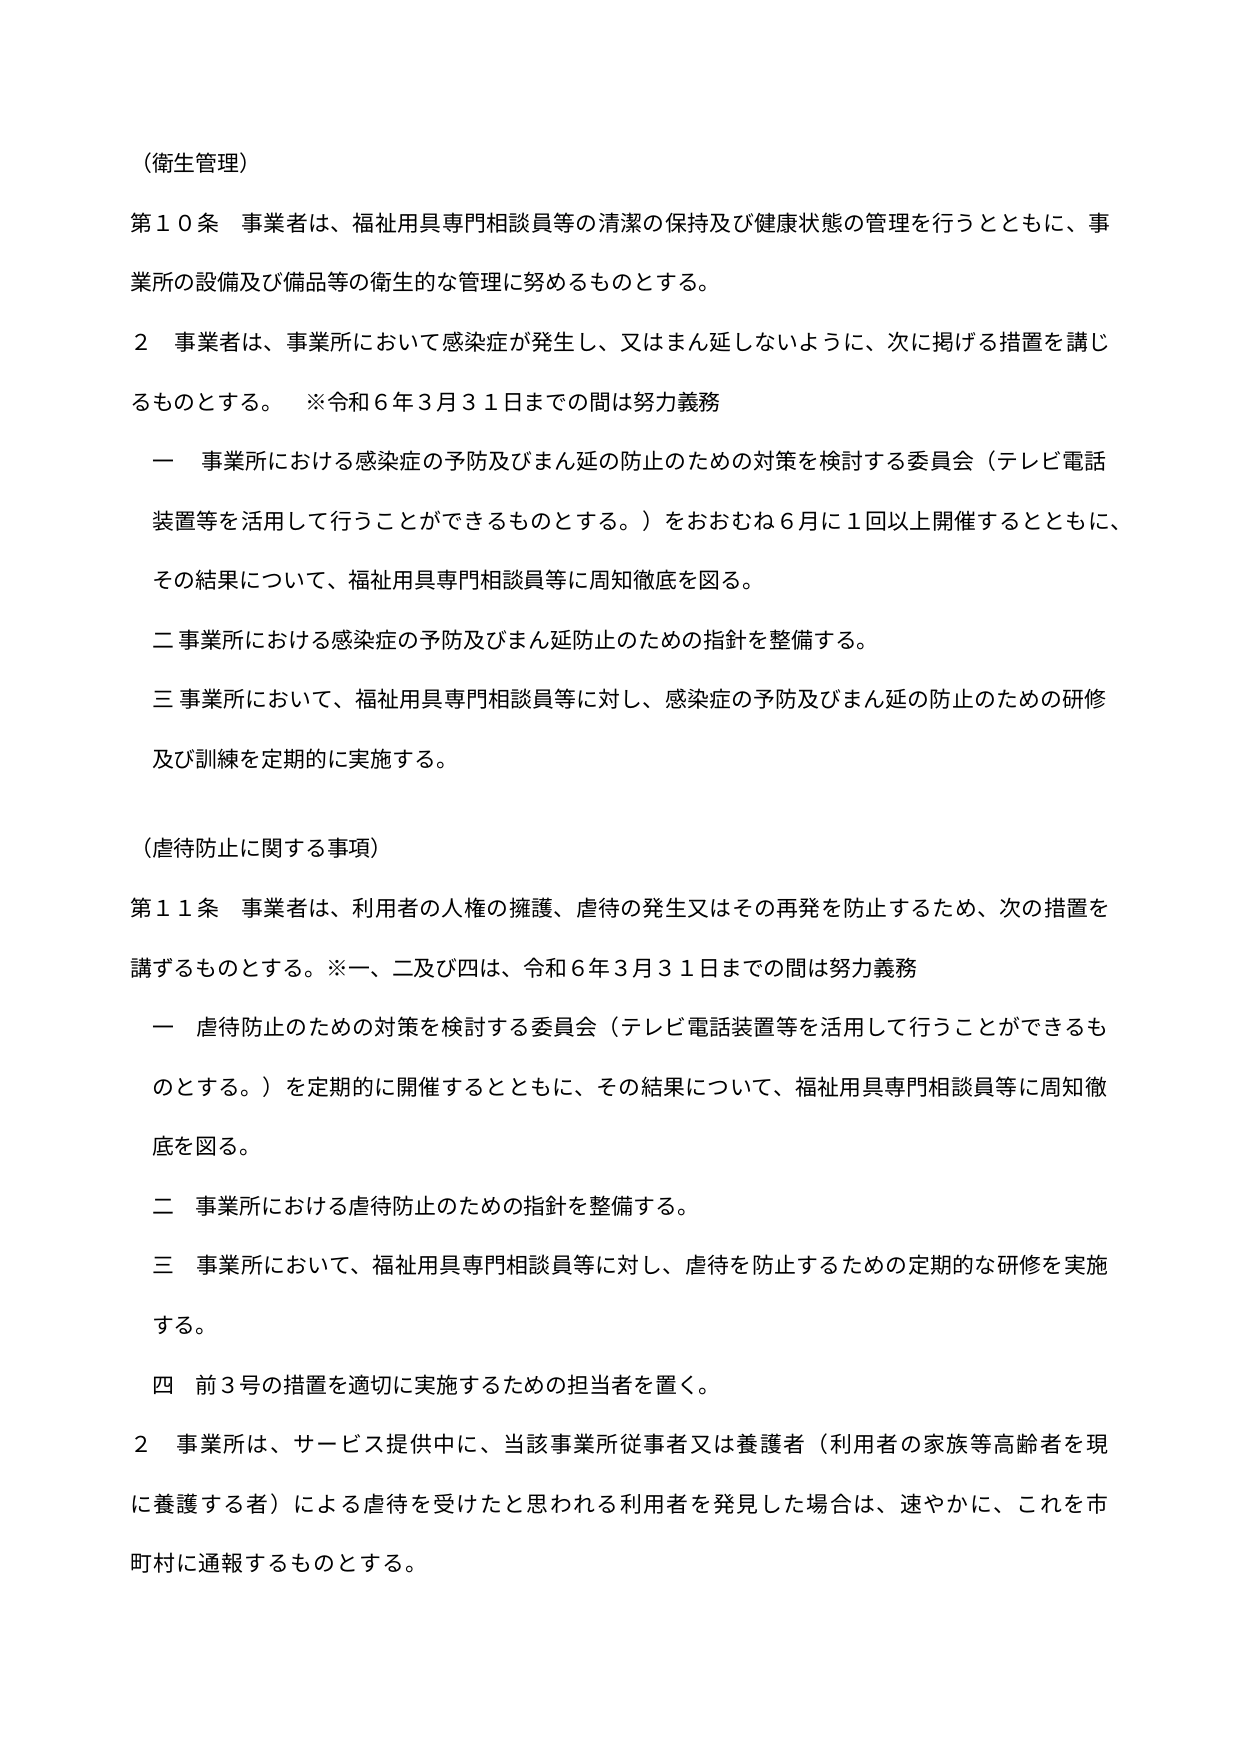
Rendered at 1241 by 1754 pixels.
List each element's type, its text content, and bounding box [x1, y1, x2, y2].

text ２ 事業者は、事業所において感染症が発生し、又はまん延しないように、次に掲げる措置を講じるものとする。 ※令和６年３月３１日までの間は努力義務 [130, 311, 1110, 430]
text 三 事業所において、福祉用具専門相談員等に対し、感染症の予防及びまん延の防止のための研修及び訓練を定期的に実施する。 [152, 668, 1110, 788]
text （虐待防止に関する事項） [130, 817, 1110, 877]
text 一 事業所における感染症の予防及びまん延の防止のための対策を検討する委員会（テレビ電話装置等を活用して行うことができるものとする。）をおおむね６月に１回以上開催するとともに、その結果について、福祉用具専門相談員等に周知徹底を図る。 [152, 430, 1110, 609]
text ２ 事業所は、サービス提供中に、当該事業所従事者又は養護者（利用者の家族等高齢者を現に養護する者）による虐待を受けたと思われる利用者を発見した場合は、速やかに、これを市町村に通報するものとする。 [130, 1413, 1110, 1592]
text 二 事業所における感染症の予防及びまん延防止のための指針を整備する。 [130, 609, 1110, 668]
text 二 事業所における虐待防止のための指針を整備する。 [130, 1175, 1110, 1234]
text 四 前３号の措置を適切に実施するための担当者を置く。 [130, 1354, 1110, 1413]
text 一 虐待防止のための対策を検討する委員会（テレビ電話装置等を活用して行うことができるものとする。）を定期的に開催するとともに、その結果について、福祉用具専門相談員等に周知徹底を図る。 [152, 996, 1110, 1175]
text 三 事業所において、福祉用具専門相談員等に対し、虐待を防止するための定期的な研修を実施する。 [152, 1234, 1110, 1354]
text （衛生管理） [130, 132, 1110, 192]
text 第１０条 事業者は、福祉用具専門相談員等の清潔の保持及び健康状態の管理を行うとともに、事業所の設備及び備品等の衛生的な管理に努めるものとする。 [130, 192, 1110, 311]
text 第１１条 事業者は、利用者の人権の擁護、虐待の発生又はその再発を防止するため、次の措置を講ずるものとする。※一、二及び四は、令和６年３月３１日までの間は努力義務 [130, 877, 1110, 996]
